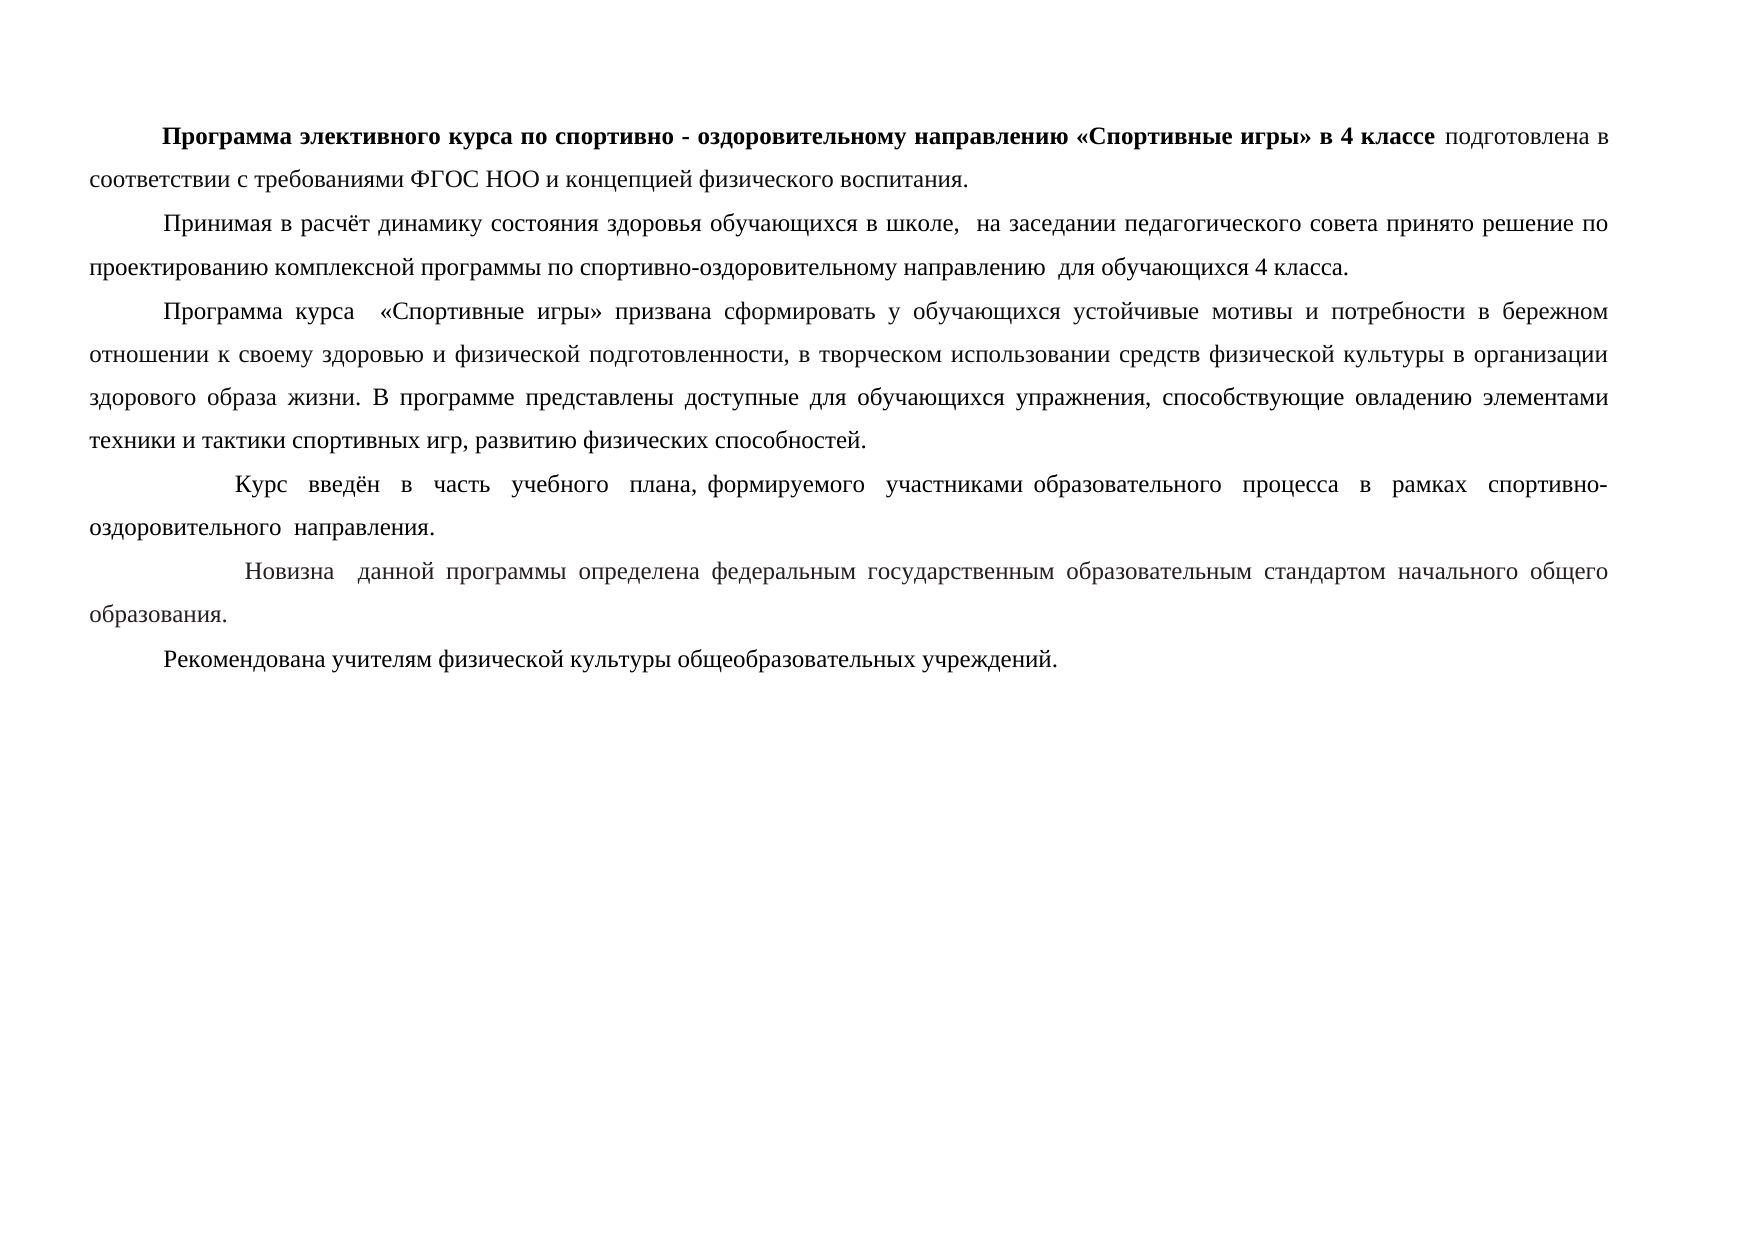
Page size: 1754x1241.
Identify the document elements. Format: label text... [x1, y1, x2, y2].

text Программа элективного курса по спортивно - оздоровительному направлению «Спортивные игры» в 4 классе подготовлена в соответствии с требованиями ФГОС НОО и концепцией физического воспитания. [89, 121, 1609, 193]
text Программа курса «Спортивные игры» призвана сформировать у обучающихся устойчивые мотивы и потребности в бережном отношении к своему здоровью и физической подготовленности, в творческом использовании средств физической культуры в организации здорового образа жизни. В программе представлены доступные для обучающихся упражнения, способствующие овладению элементами техники и тактики спортивных игр, развитию физических способностей. [89, 296, 1609, 454]
text Рекомендована учителям физической культуры общеобразовательных учреждений. [89, 644, 1609, 673]
text Принимая в расчёт динамику состояния здоровья обучающихся в школе, на заседании педагогического совета принято решение по проектированию комплексной программы по спортивно-оздоровительному направлению для обучающихся 4 класса. [89, 208, 1609, 280]
text Курс введён в часть учебного плана, формируемого участниками образовательного процесса в рамках спортивно-оздоровительного направления. [89, 469, 1609, 541]
text Новизна данной программы определена федеральным государственным образовательным стандартом начального общего образования. [89, 556, 1609, 628]
